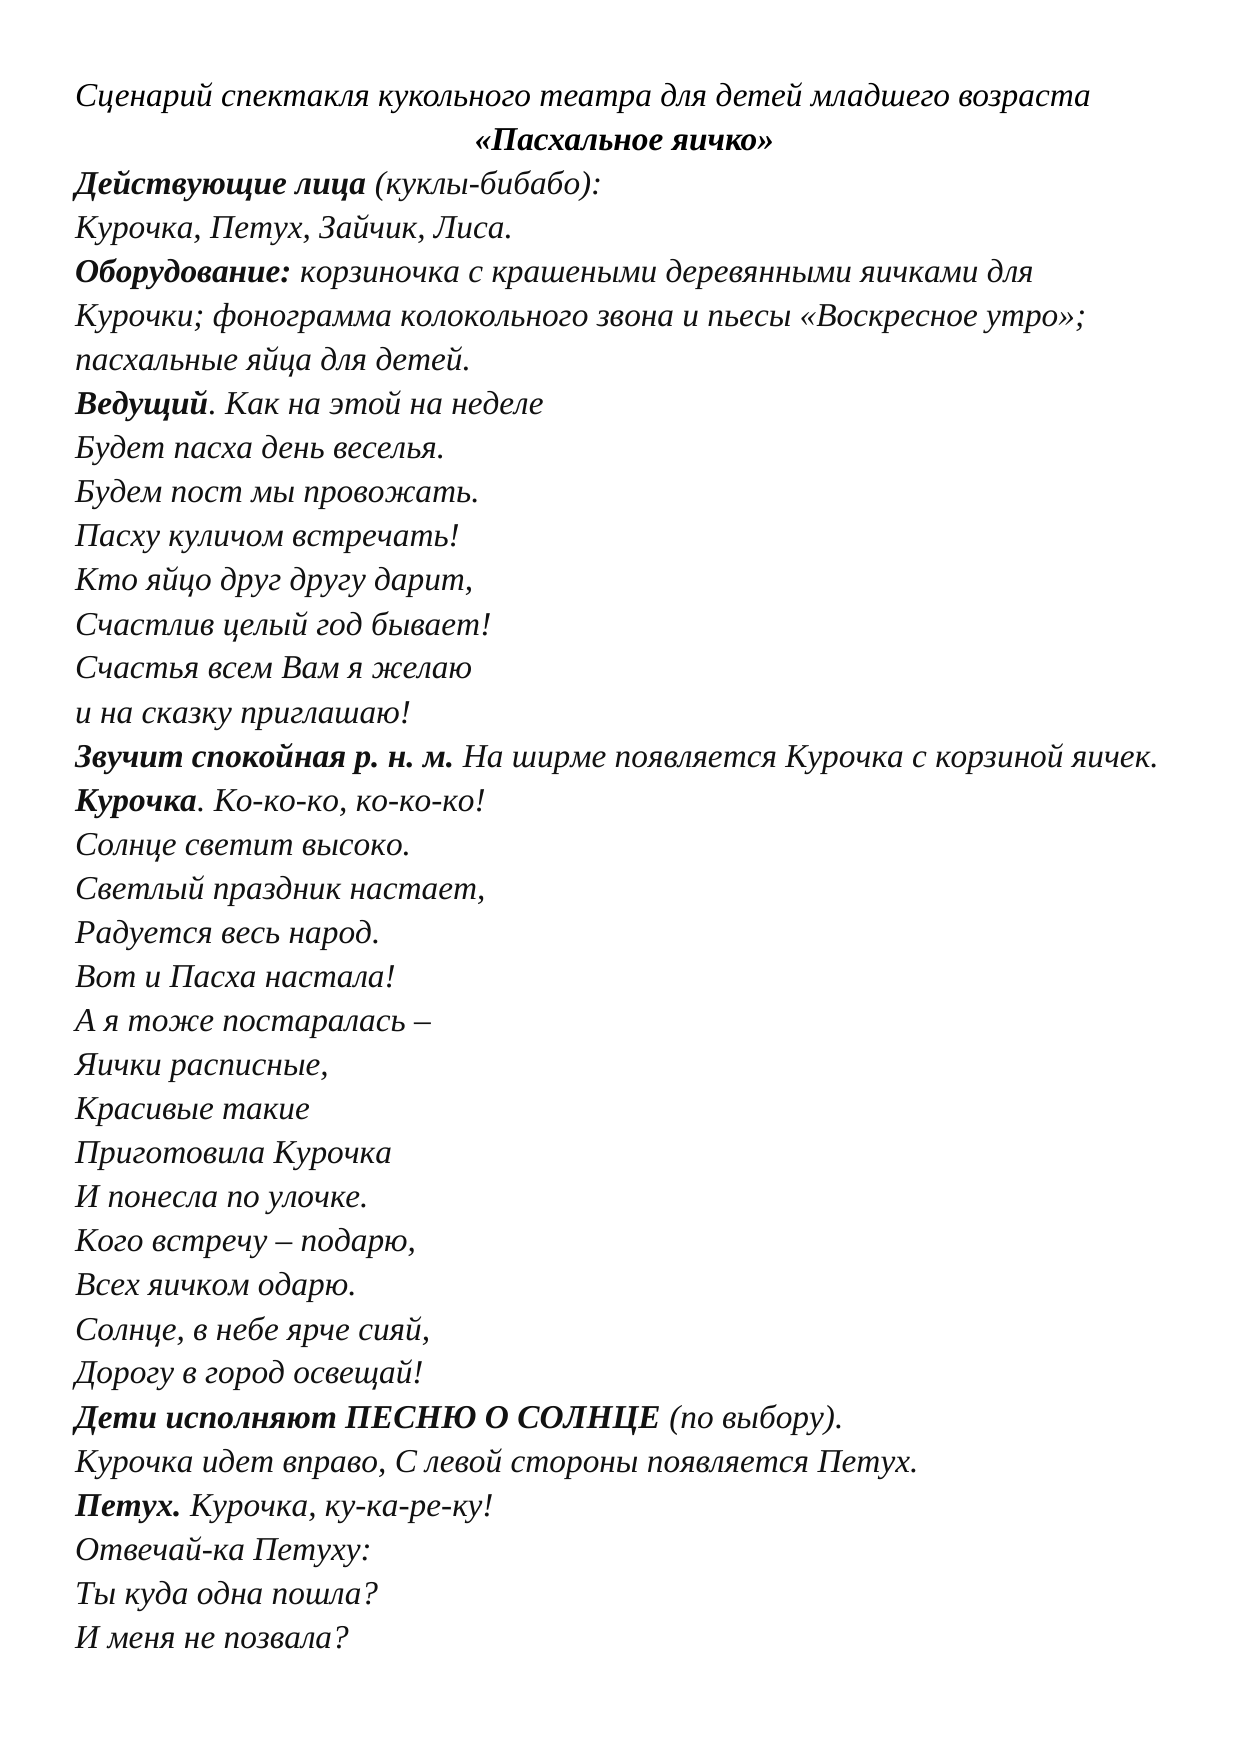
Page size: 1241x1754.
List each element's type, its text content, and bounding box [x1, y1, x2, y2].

text Отвечай-ка Петуху: [75, 1529, 1165, 1567]
text Дорогу в город освещай! [75, 1353, 1165, 1391]
text Кого встречу – подарю, [75, 1221, 1165, 1259]
text «Пасхальное яичко» [75, 119, 1165, 157]
text Действующие лица (куклы-бибабо): [75, 163, 1165, 201]
text Яички расписные, [75, 1044, 1165, 1083]
text Будет пасха день веселья. [75, 427, 1165, 466]
text Курочка. Ко-ко-ко, ко-ко-ко! [75, 780, 1165, 818]
text Звучит спокойная р. н. м. На ширме появляется Курочка с корзиной яичек. [75, 736, 1165, 774]
text Ведущий. Как на этой на неделе [75, 383, 1165, 422]
text Светлый праздник настает, [75, 868, 1165, 906]
text Солнце, в небе ярче сияй, [75, 1309, 1165, 1347]
text А я тоже постаралась – [75, 1000, 1165, 1039]
text И понесла по улочке. [75, 1177, 1165, 1215]
text И меня не позвала? [75, 1617, 1165, 1656]
text Всех яичком одарю. [75, 1265, 1165, 1303]
text Будем пост мы провожать. [75, 472, 1165, 510]
text Курочка идет вправо, С левой стороны появляется Петух. [75, 1441, 1165, 1479]
text Приготовила Курочка [75, 1132, 1165, 1171]
text Счастлив целый год бывает! [75, 604, 1165, 642]
text Вот и Пасха настала! [75, 956, 1165, 994]
text Счастья всем Вам я желаю [75, 648, 1165, 686]
text Курочка, Петух, Зайчик, Лиса. [75, 207, 1165, 246]
text Солнце светит высоко. [75, 824, 1165, 862]
text Сценарий спектакля кукольного театра для детей младшего возраста [75, 75, 1165, 113]
text и на сказку приглашаю! [75, 692, 1165, 730]
text Оборудование: корзиночка с крашеными деревянными яичками для Курочки; фонограмма колокольного звона и пьесы «Воскресное утро»; пасхальные яйца для детей. [75, 251, 1165, 378]
text Пасху куличом встречать! [75, 516, 1165, 554]
text Ты куда одна пошла? [75, 1573, 1165, 1611]
text Красивые такие [75, 1088, 1165, 1127]
text Петух. Курочка, ку-ка-ре-ку! [75, 1485, 1165, 1523]
text Радуется весь народ. [75, 912, 1165, 951]
text Кто яйцо друг другу дарит, [75, 560, 1165, 598]
text Дети исполняют ПЕСНЮ О СОЛНЦЕ (по выбору). [75, 1397, 1165, 1435]
